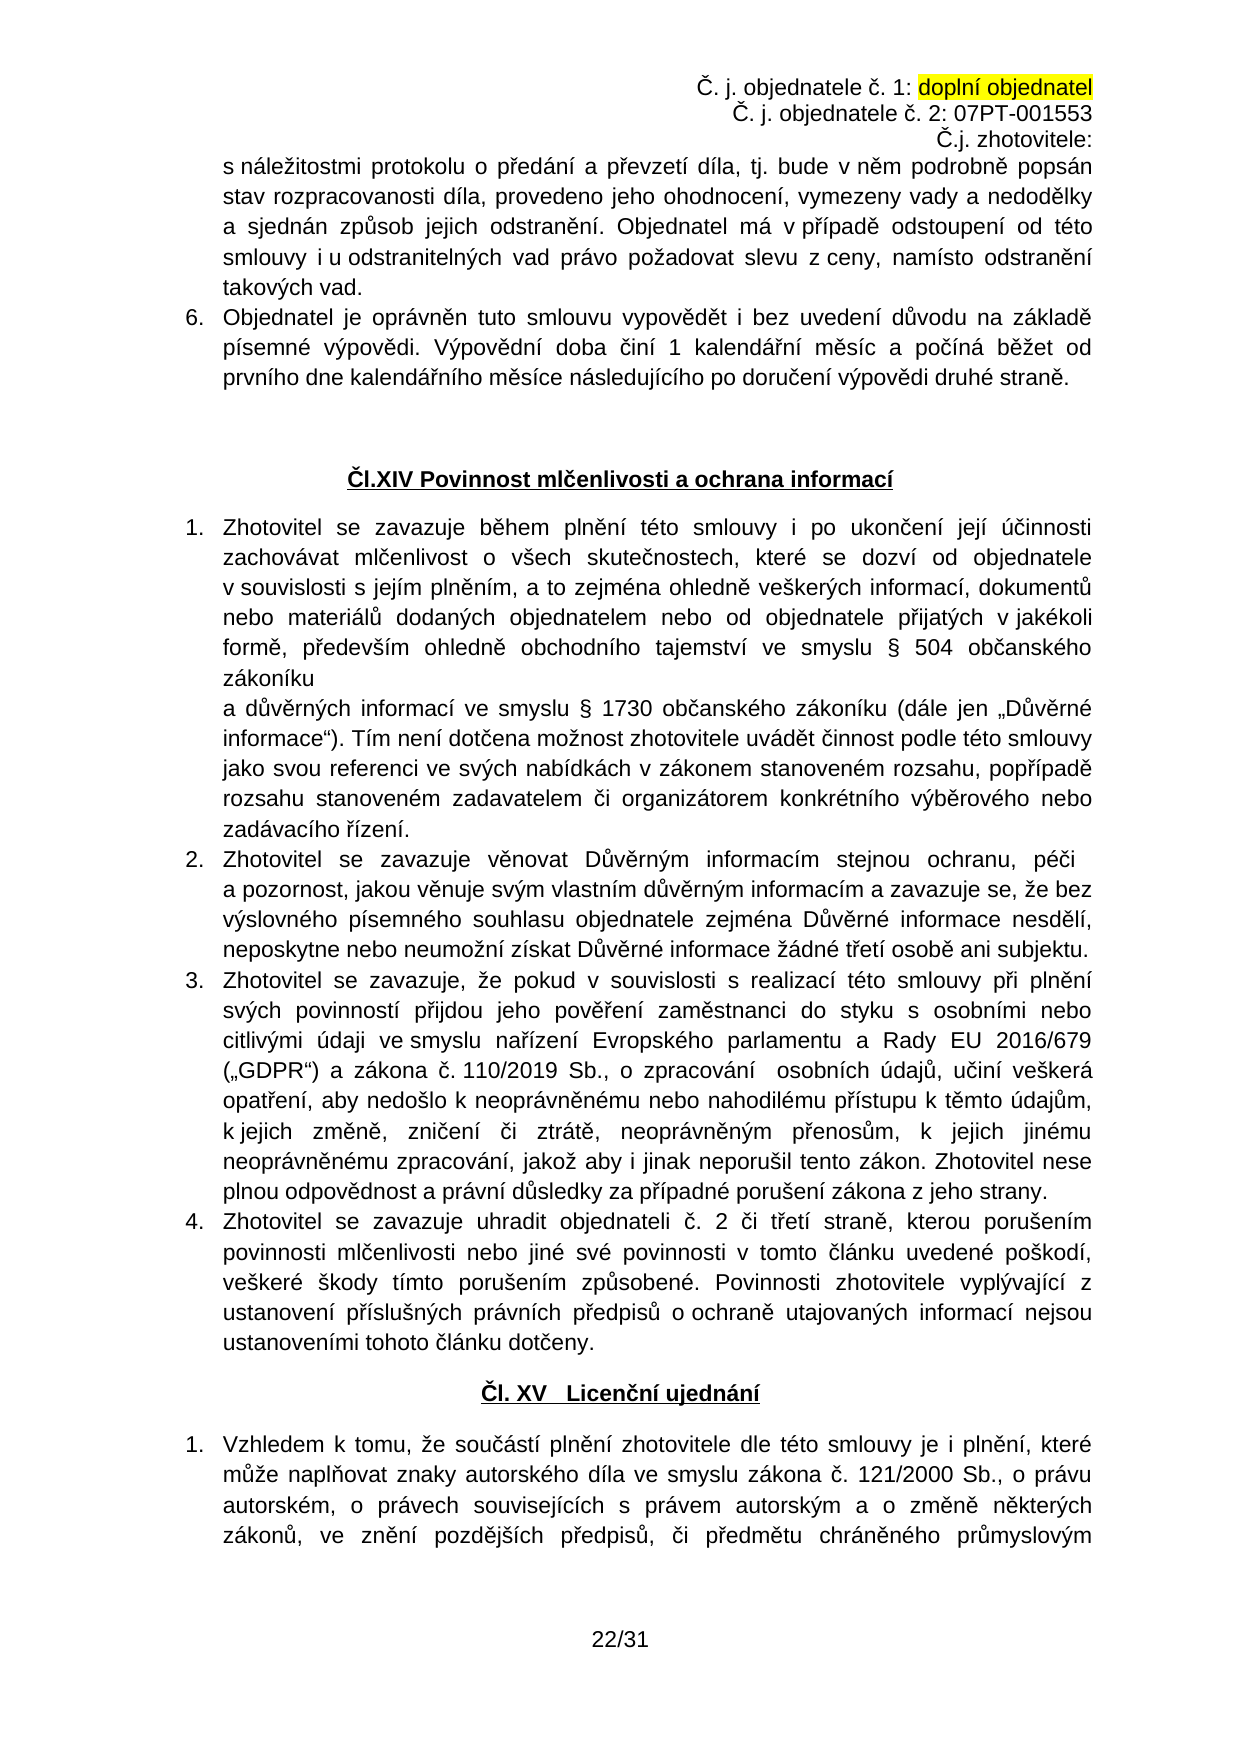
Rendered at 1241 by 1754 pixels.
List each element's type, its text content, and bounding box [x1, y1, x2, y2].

text Čl. XV Licenční ujednání [148, 1380, 1093, 1407]
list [185, 1431, 1093, 1548]
list Zhotovitel se zavazuje, že pokud v souvislosti s realizací této smlouvy při plnění svých povinností přijdou jeho pověření zaměstnanci do styku s osobními nebo citlivými údaji ve smyslu nařízení Evropského parlamentu a Rady EU 2016/679 („GDPR“) a zákona č. 110/2019 Sb., o zpracování osobních údajů, učiní veškerá opatření, aby nedošlo k neoprávněnému nebo nahodilému přístupu k těmto údajům, k jejich změně, zničení či ztrátě, neoprávněným přenosům, k jejich jinému neoprávněnému zpracování, jakož aby i jinak neporušil tento zákon. Zhotovitel nese plnou odpovědnost a právní důsledky za případné porušení zákona z jeho strany. [185, 967, 1093, 1204]
text Čl.XIV Povinnost mlčenlivosti a ochrana informací [148, 466, 1093, 493]
list Zhotovitel se zavazuje věnovat Důvěrným informacím stejnou ochranu, péči a pozornost, jakou věnuje svým vlastním důvěrným informacím a zavazuje se, že bez výslovného písemného souhlasu objednatele zejména Důvěrné informace nesdělí, neposkytne nebo neumožní získat Důvěrné informace žádné třetí osobě ani subjektu. [185, 846, 1093, 963]
list Zhotovitel se zavazuje uhradit objednateli č. 2 či třetí straně, kterou porušením povinnosti mlčenlivosti nebo jiné své povinnosti v tomto článku uvedené poškodí, veškeré škody tímto porušením způsobené. Povinnosti zhotovitele vyplývající z ustanovení příslušných právních předpisů o ochraně utajovaných informací nejsou ustanoveními tohoto článku dotčeny. [185, 1208, 1093, 1356]
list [185, 153, 1093, 300]
list Zhotovitel se zavazuje během plnění této smlouvy i po ukončení její účinnosti zachovávat mlčenlivost o všech skutečnostech, které se dozví od objednatele v souvislosti s jejím plněním, a to zejména ohledně veškerých informací, dokumentů nebo materiálů dodaných objednatelem nebo od objednatele přijatých v jakékoli formě, především ohledně obchodního tajemství ve smyslu § 504 občanského zákoníku a důvěrných informací ve smyslu § 1730 občanského zákoníku (dále jen „Důvěrné informace“). Tím není dotčena možnost zhotovitele uvádět činnost podle této smlouvy jako svou referenci ve svých nabídkách v zákonem stanoveném rozsahu, popřípadě rozsahu stanoveném zadavatelem či organizátorem konkrétního výběrového nebo zadávacího řízení. [185, 513, 1093, 842]
list Objednatel je oprávněn tuto smlouvu vypovědět i bez uvedení důvodu na základě písemné výpovědi. Výpovědní doba činí 1 kalendářní měsíc a počíná běžet od prvního dne kalendářního měsíce následujícího po doručení výpovědi druhé straně. [185, 304, 1093, 391]
